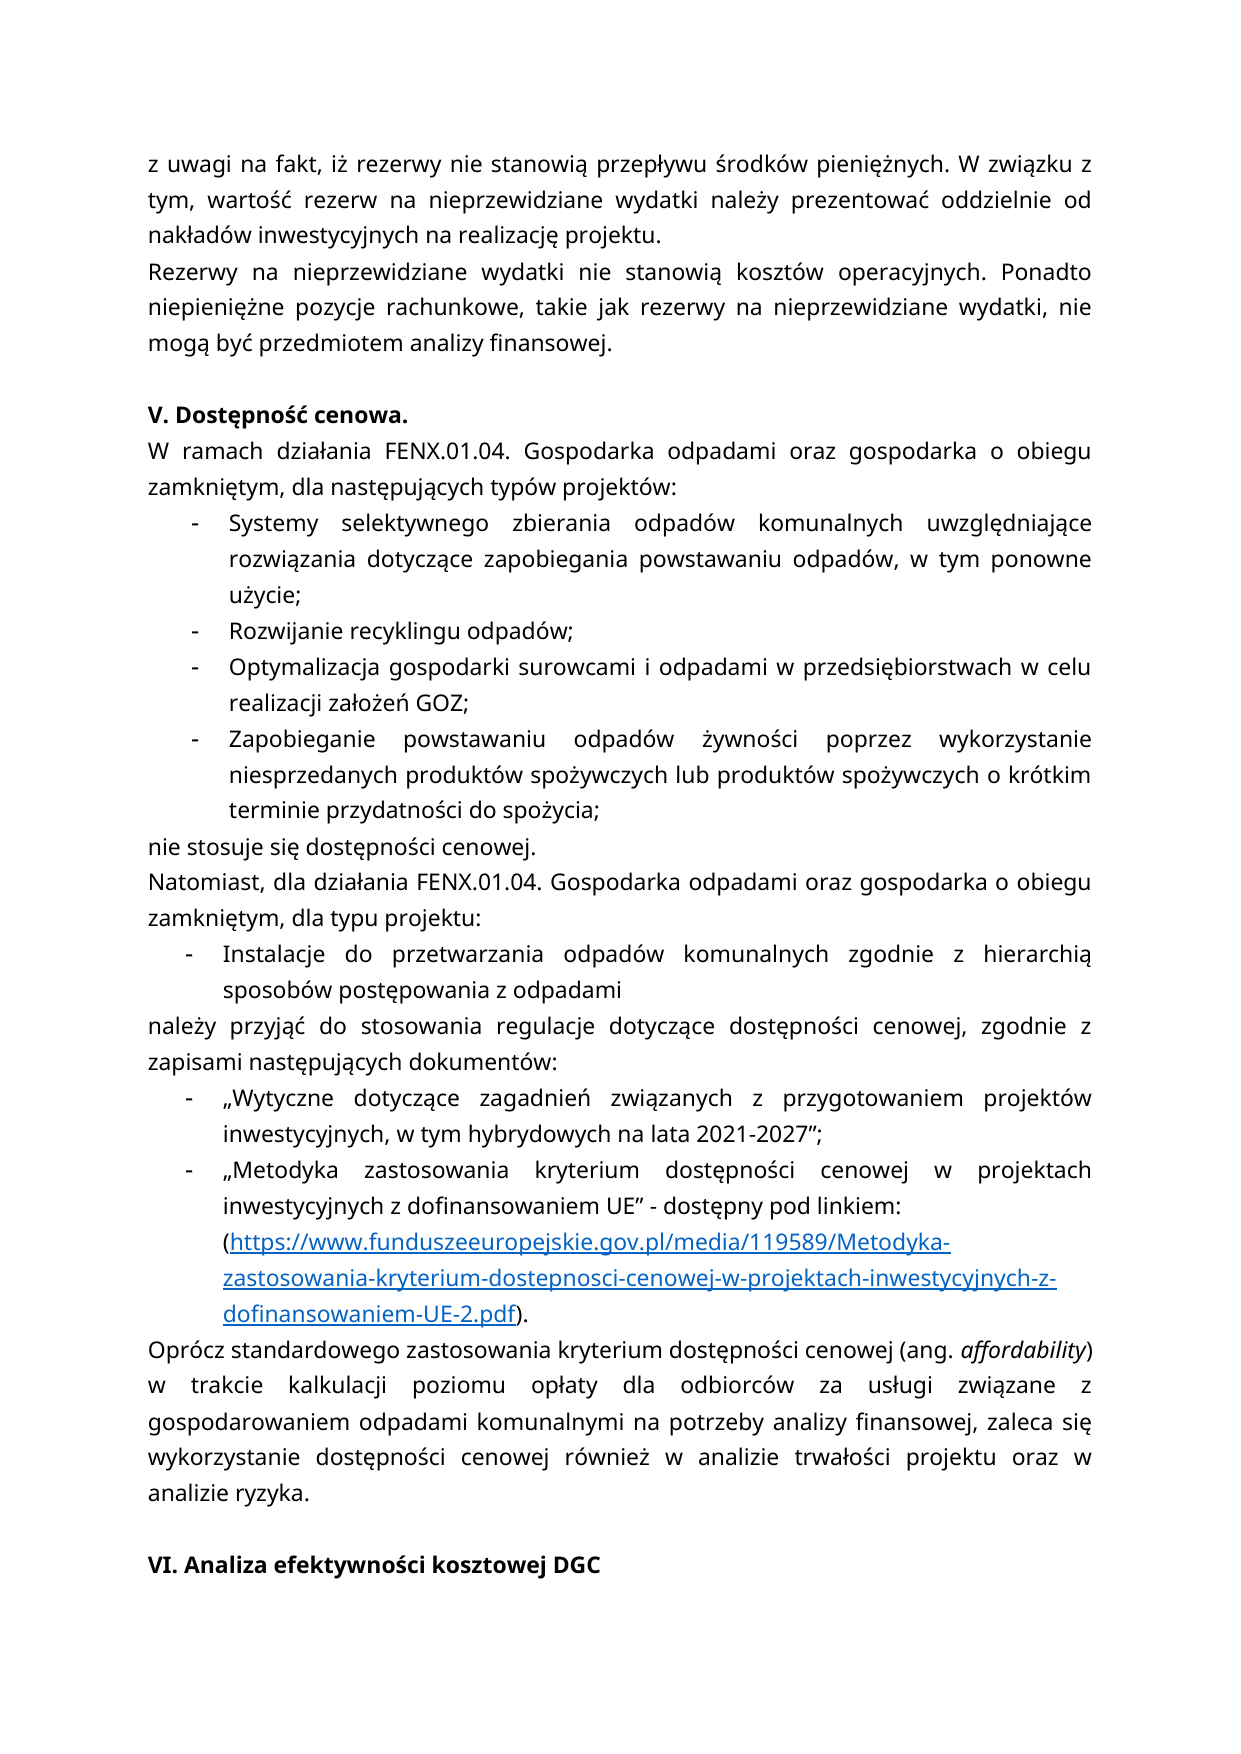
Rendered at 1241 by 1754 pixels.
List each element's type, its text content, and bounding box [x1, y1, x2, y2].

text VI. Analiza efektywności kosztowej DGC [148, 1549, 1093, 1580]
text V. Dostępność cenowa. [148, 399, 1093, 430]
list „Wytyczne dotyczące zagadnień związanych z przygotowaniem projektów inwestycyjnych, w tym hybrydowych na lata 2021-2027”; [185, 1082, 1093, 1149]
list „Metodyka zastosowania kryterium dostępności cenowej w projektach inwestycyjnych z dofinansowaniem UE” - dostępny pod linkiem: [185, 1154, 1093, 1221]
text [148, 148, 1093, 251]
list Zapobieganie powstawaniu odpadów żywności poprzez wykorzystanie niesprzedanych produktów spożywczych lub produktów spożywczych o krótkim terminie przydatności do spożycia; [191, 723, 1093, 826]
text Rezerwy na nieprzewidziane wydatki nie stanowią kosztów operacyjnych. Ponadto niepieniężne pozycje rachunkowe, takie jak rezerwy na nieprzewidziane wydatki, nie mogą być przedmiotem analizy finansowej. [148, 255, 1093, 358]
list Instalacje do przetwarzania odpadów komunalnych zgodnie z hierarchią sposobów postępowania z odpadami [185, 938, 1093, 1005]
text Oprócz standardowego zastosowania kryterium dostępności cenowej (ang. affordability) w trakcie kalkulacji poziomu opłaty dla odbiorców za usługi związane z gospodarowaniem odpadami komunalnymi na potrzeby analizy finansowej, zaleca się wykorzystanie dostępności cenowej również w analizie trwałości projektu oraz w analizie ryzyka. [148, 1333, 1093, 1508]
text Natomiast, dla działania FENX.01.04. Gospodarka odpadami oraz gospodarka o obiegu zamkniętym, dla typu projektu: [148, 866, 1093, 933]
list Optymalizacja gospodarki surowcami i odpadami w przedsiębiorstwach w celu realizacji założeń GOZ; [191, 651, 1093, 718]
list Systemy selektywnego zbierania odpadów komunalnych uwzględniające rozwiązania dotyczące zapobiegania powstawaniu odpadów, w tym ponowne użycie; [191, 507, 1093, 610]
list Rozwijanie recyklingu odpadów; [191, 615, 1093, 646]
text W ramach działania FENX.01.04. Gospodarka odpadami oraz gospodarka o obiegu zamkniętym, dla następujących typów projektów: [148, 435, 1093, 502]
text należy przyjąć do stosowania regulacje dotyczące dostępności cenowej, zgodnie z zapisami następujących dokumentów: [148, 1010, 1093, 1077]
list (https://www.funduszeeuropejskie.gov.pl/media/119589/Metodyka-zastosowania-kryterium-dostepnosci-cenowej-w-projektach-inwestycyjnych-z-dofinansowaniem-UE-2.pdf). [223, 1226, 1093, 1329]
text nie stosuje się dostępności cenowej. [148, 830, 1093, 862]
